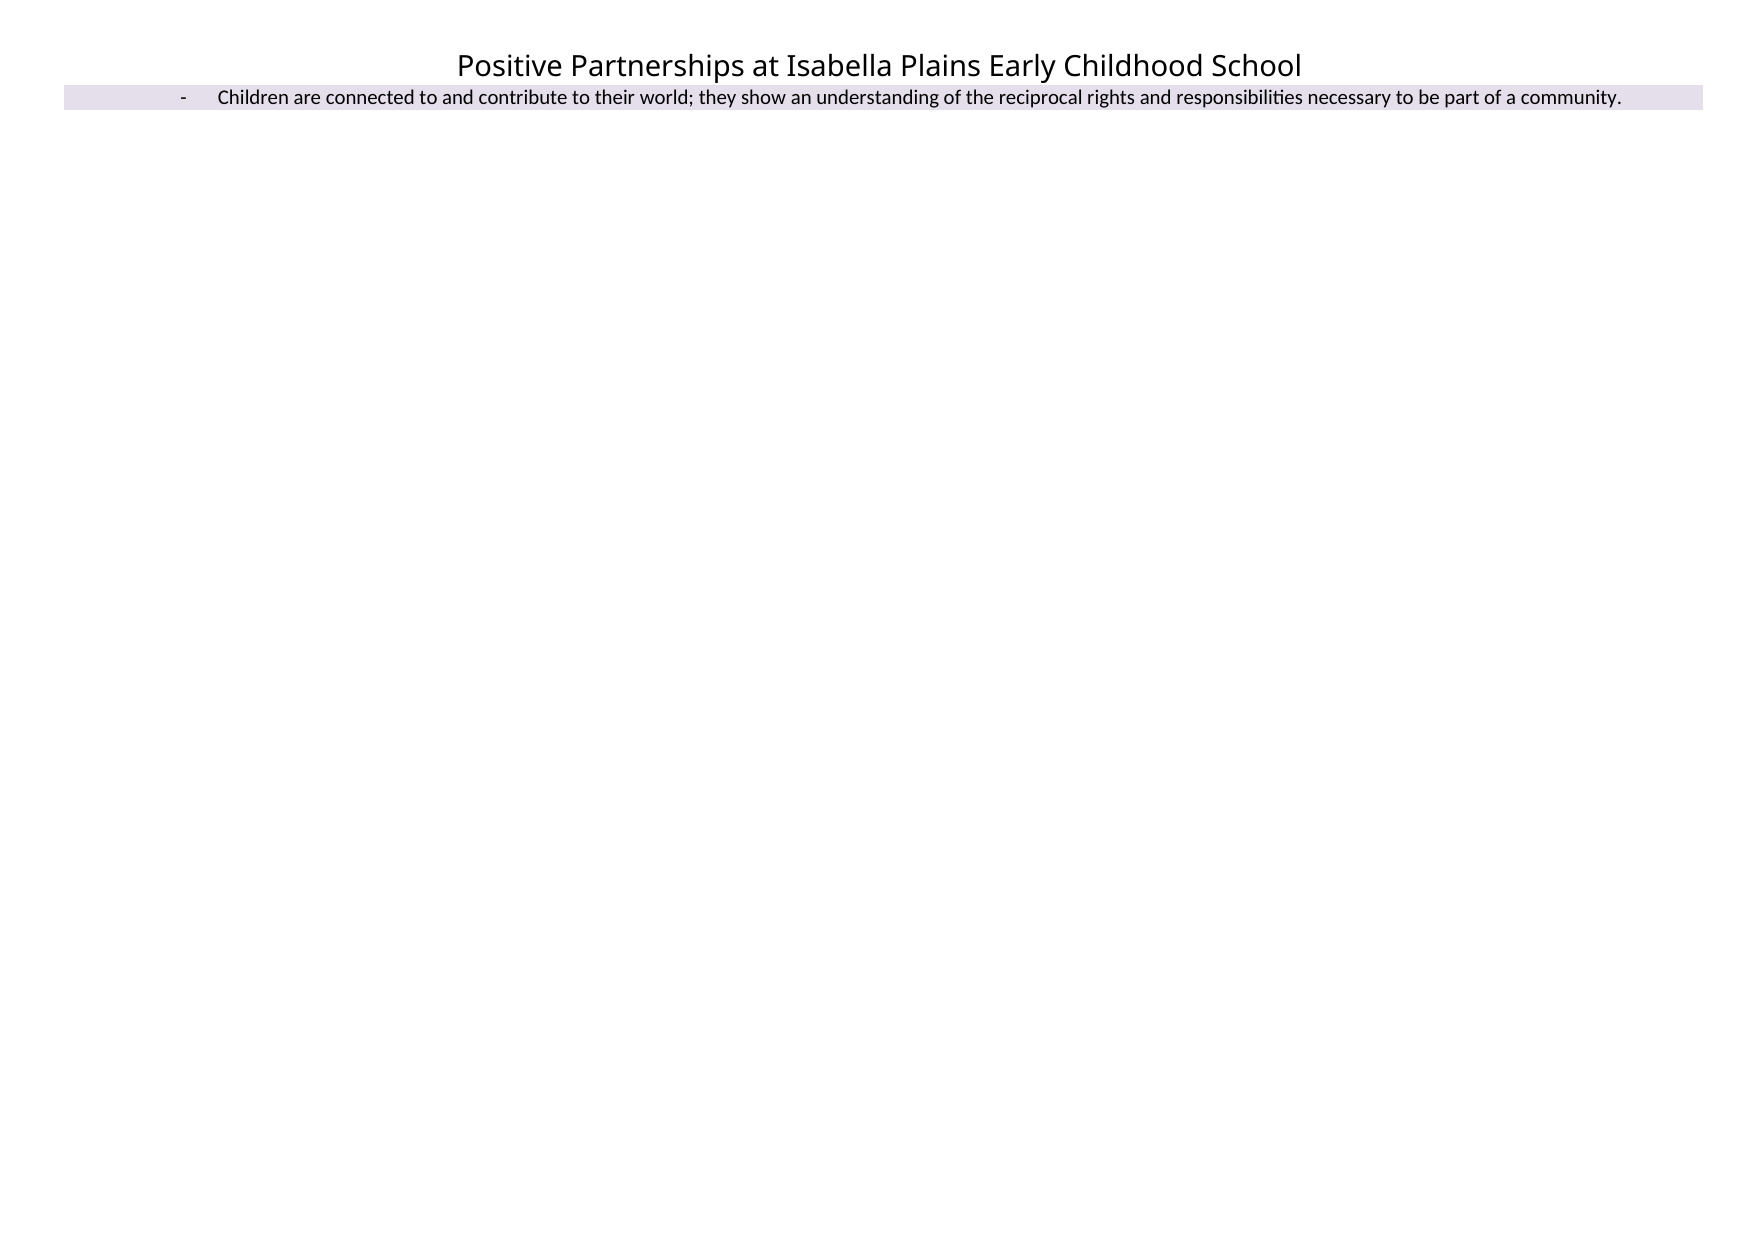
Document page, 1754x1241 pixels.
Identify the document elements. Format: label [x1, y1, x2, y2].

table_cell [64, 85, 1703, 110]
